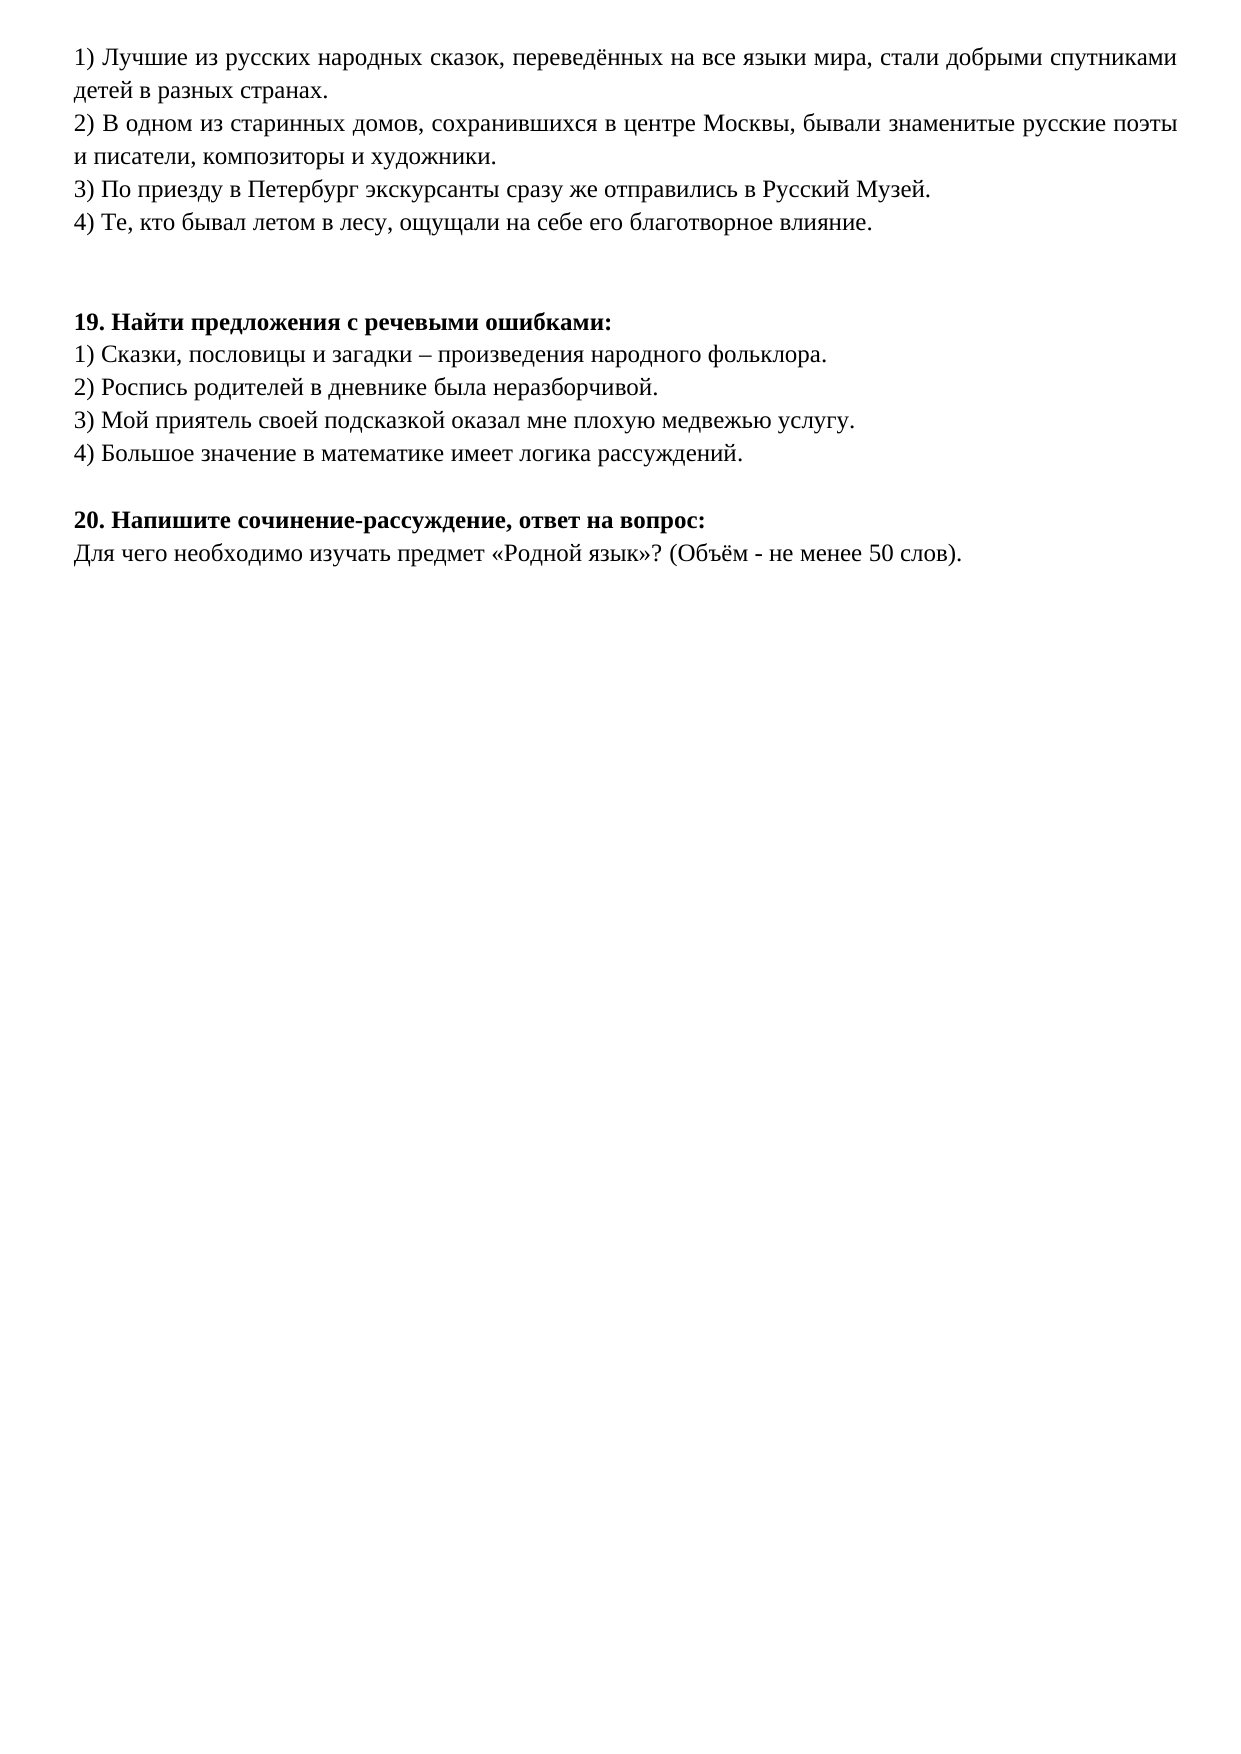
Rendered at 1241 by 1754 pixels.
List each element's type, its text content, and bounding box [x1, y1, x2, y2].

list По приезду в Петербург экскурсанты сразу же отправились в Русский Музей. [73, 174, 1192, 203]
subtitle Найти предложения с речевыми ошибками: [74, 307, 1192, 335]
list Лучшие из русских народных сказок, переведённых на все языки мира, стали добрыми спутниками детей в разных странах. [74, 42, 1181, 104]
list Мой приятель своей подсказкой оказал мне плохую медвежью услугу. [73, 405, 1192, 434]
list В одном из старинных домов, сохранившихся в центре Москвы, бывали знаменитые русские поэты и писатели, композиторы и художники. [74, 108, 1181, 170]
list Сказки, пословицы и загадки – произведения народного фольклора. [73, 339, 1192, 368]
subtitle Напишите сочинение-рассуждение, ответ на вопрос: [74, 505, 1192, 534]
list Большое значение в математике имеет логика рассуждений. [73, 438, 1192, 467]
list Роспись родителей в дневнике была неразборчивой. [73, 372, 1192, 401]
text Для чего необходимо изучать предмет «Родной язык»? (Объём - не менее 50 слов). [74, 538, 1192, 566]
list Те, кто бывал летом в лесу, ощущали на себе его благотворное влияние. [73, 207, 1192, 236]
